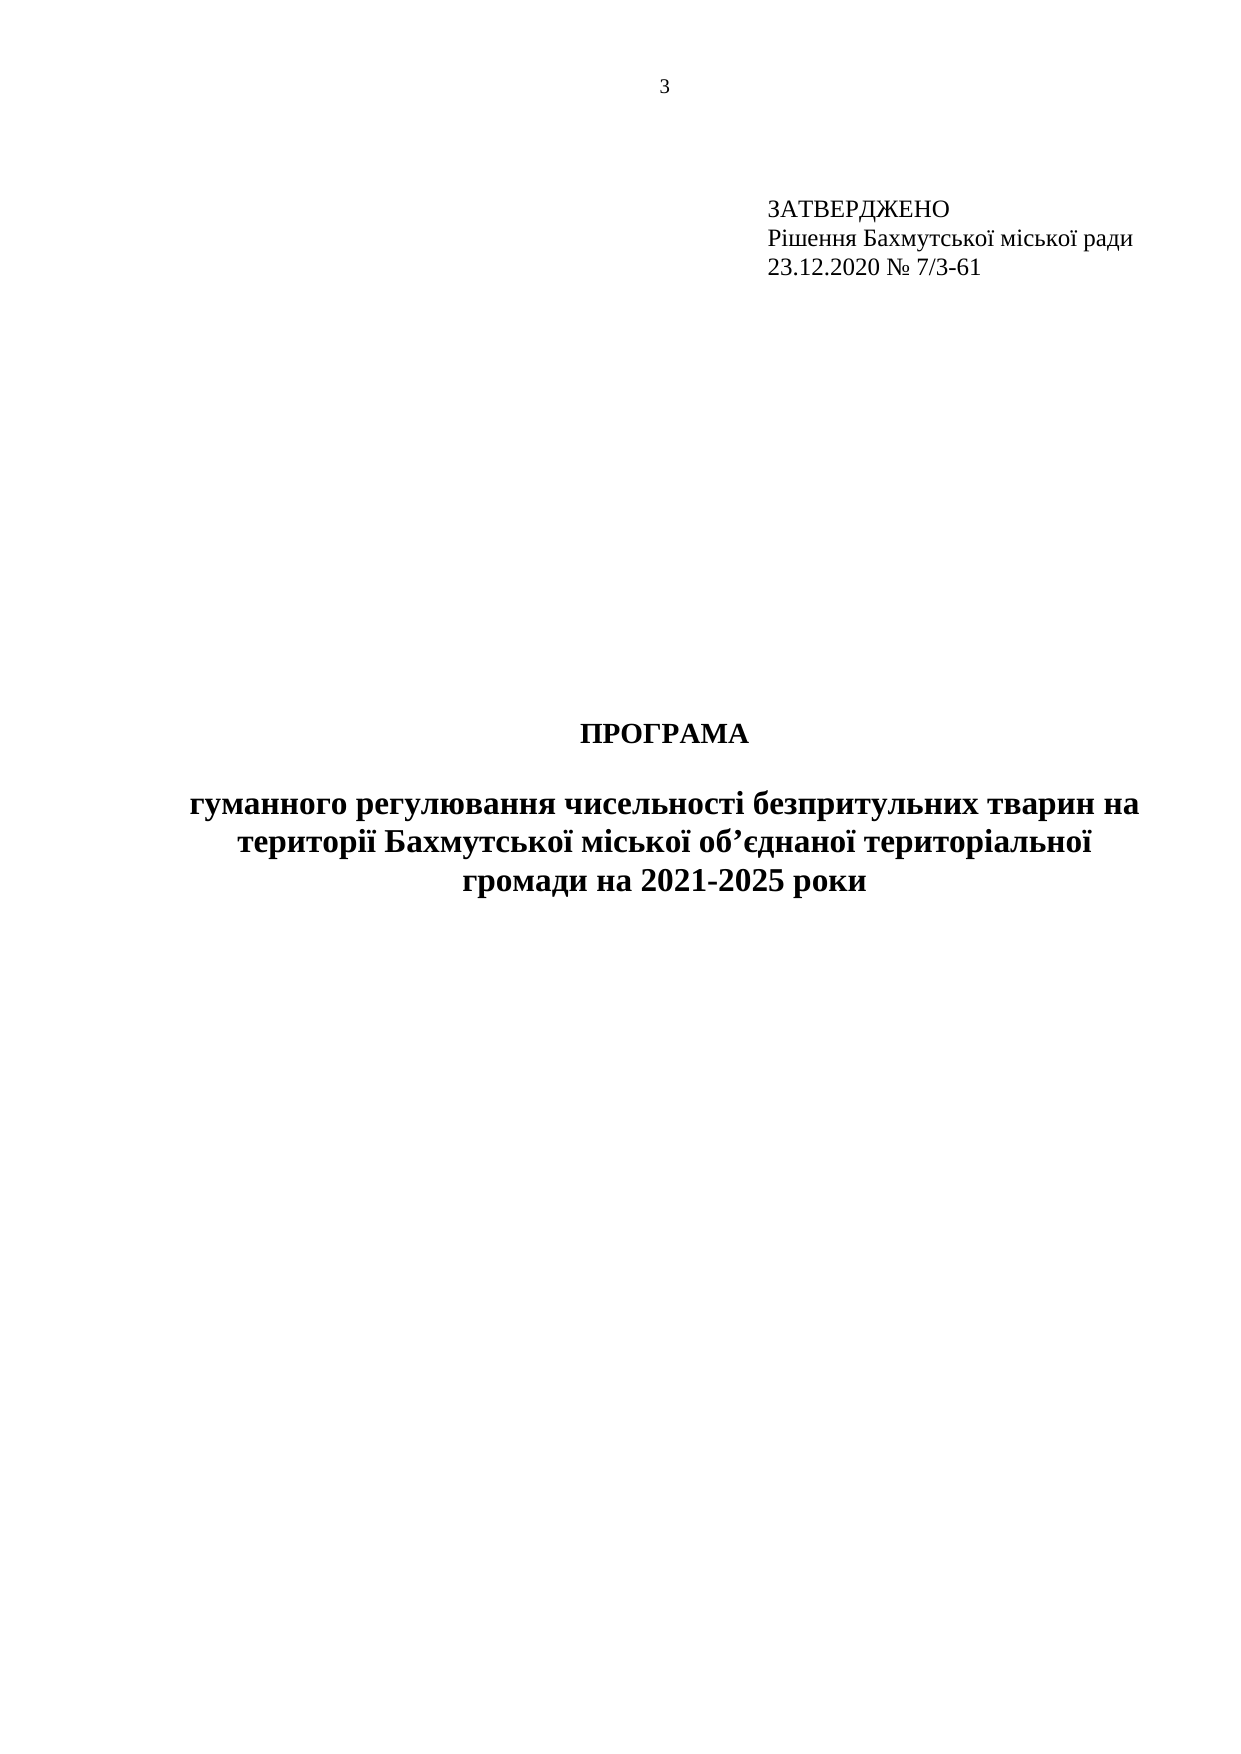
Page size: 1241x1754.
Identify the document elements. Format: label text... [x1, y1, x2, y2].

text ПРОГРАМА [177, 716, 1152, 750]
text Рішення Бахмутської міської ради [767, 223, 1152, 252]
text 23.12.2020 № 7/3-61 [693, 252, 1152, 280]
text гуманного регулювання чисельності безпритульних тварин на території Бахмутської міської об’єднаної територіальної громади на 2021-2025 роки [177, 783, 1152, 898]
text ЗАТВЕРДЖЕНО [693, 194, 1152, 223]
